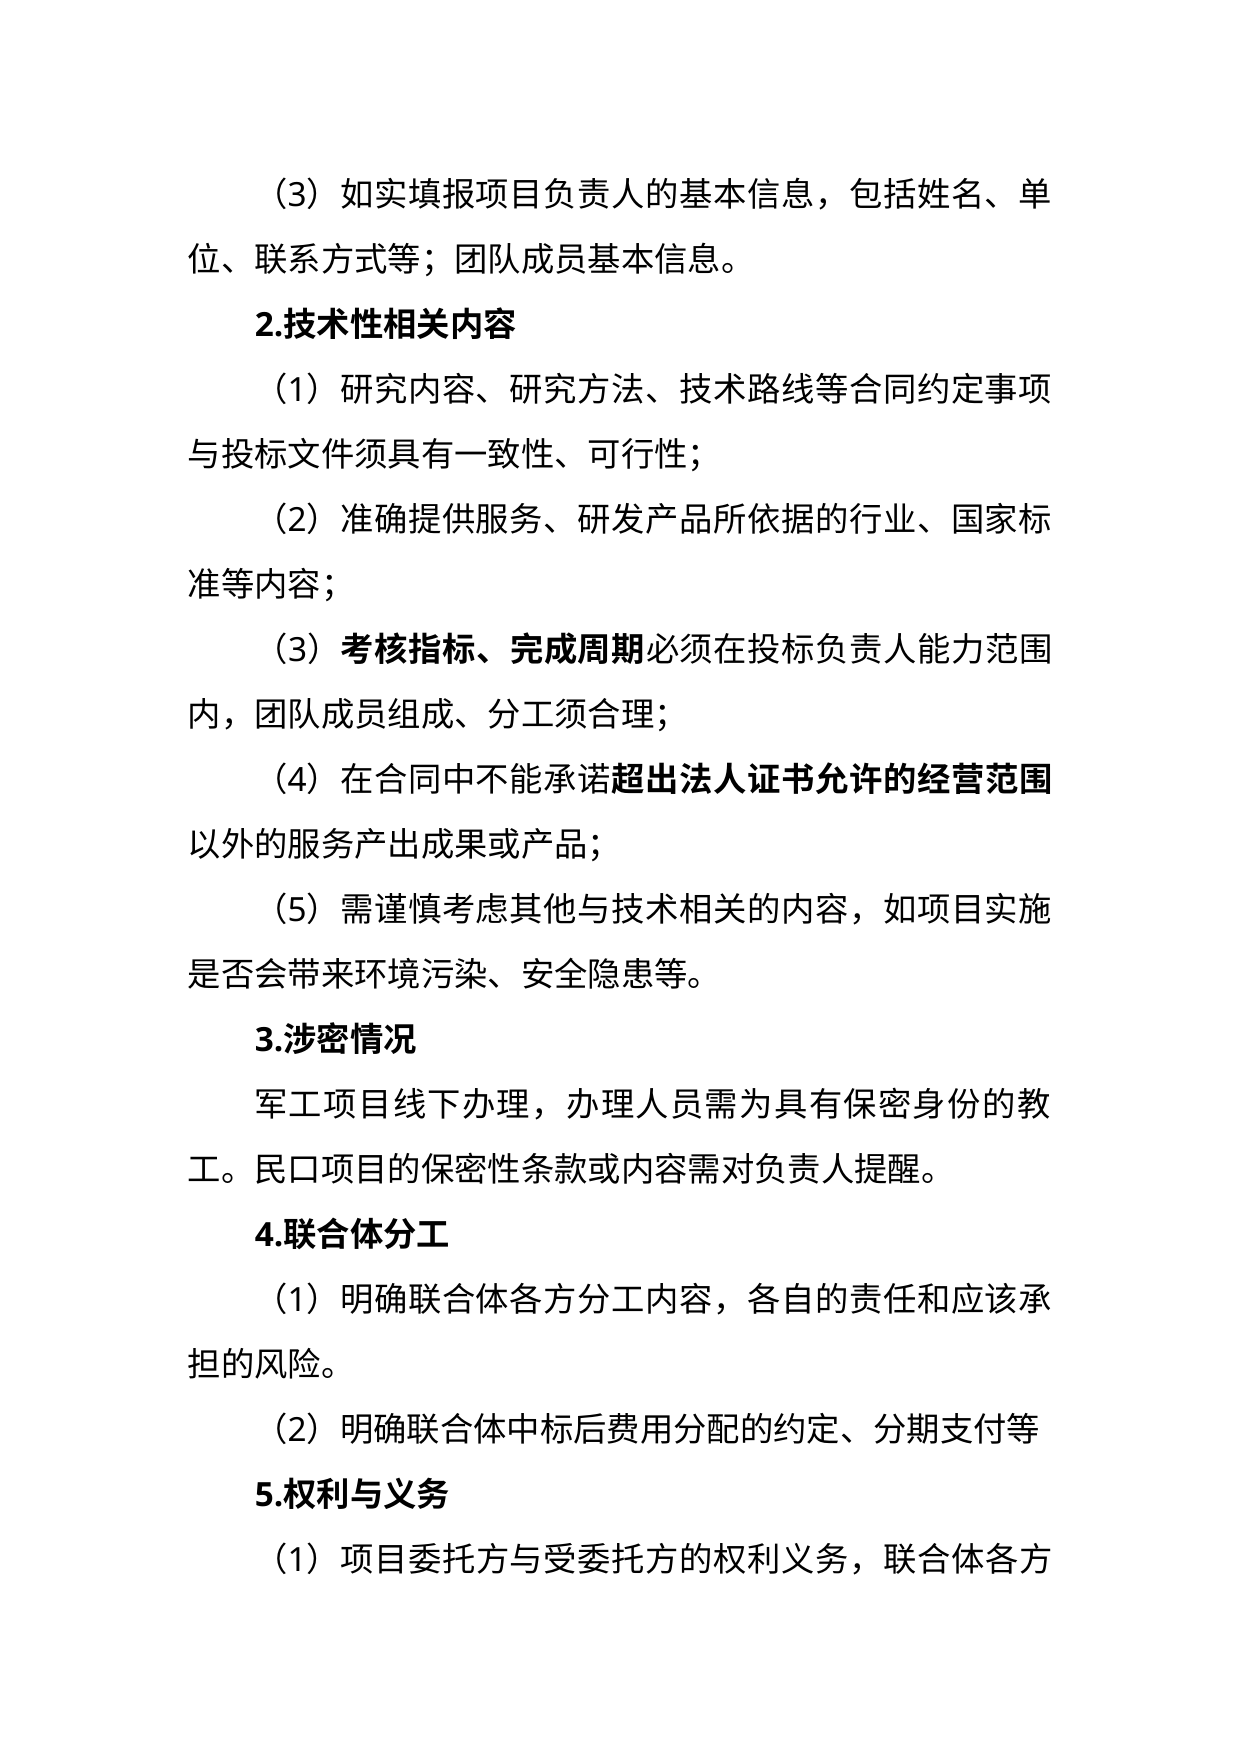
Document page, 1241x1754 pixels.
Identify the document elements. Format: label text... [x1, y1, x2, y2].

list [187, 1525, 1053, 1590]
list 联合体分工 [187, 1200, 1053, 1265]
list 明确联合体中标后费用分配的约定、分期支付等 [187, 1395, 1053, 1460]
list 考核指标、完成周期必须在投标负责人能力范围内，团队成员组成、分工须合理； [187, 615, 1053, 745]
list 在合同中不能承诺超出法人证书允许的经营范围以外的服务产出成果或产品； [187, 745, 1053, 875]
list 涉密情况 [187, 1005, 1053, 1070]
list 如实填报项目负责人的基本信息，包括姓名、单位、联系方式等；团队成员基本信息。 [187, 160, 1053, 290]
text 军工项目线下办理，办理人员需为具有保密身份的教工。民口项目的保密性条款或内容需对负责人提醒。 [187, 1070, 1053, 1200]
list 明确联合体各方分工内容，各自的责任和应该承担的风险。 [187, 1265, 1053, 1395]
list 技术性相关内容 [187, 290, 1053, 355]
list 研究内容、研究方法、技术路线等合同约定事项与投标文件须具有一致性、可行性； [187, 355, 1053, 485]
list 需谨慎考虑其他与技术相关的内容，如项目实施是否会带来环境污染、安全隐患等。 [187, 875, 1053, 1005]
list 准确提供服务、研发产品所依据的行业、国家标准等内容； [187, 485, 1053, 615]
list 权利与义务 [187, 1460, 1053, 1525]
